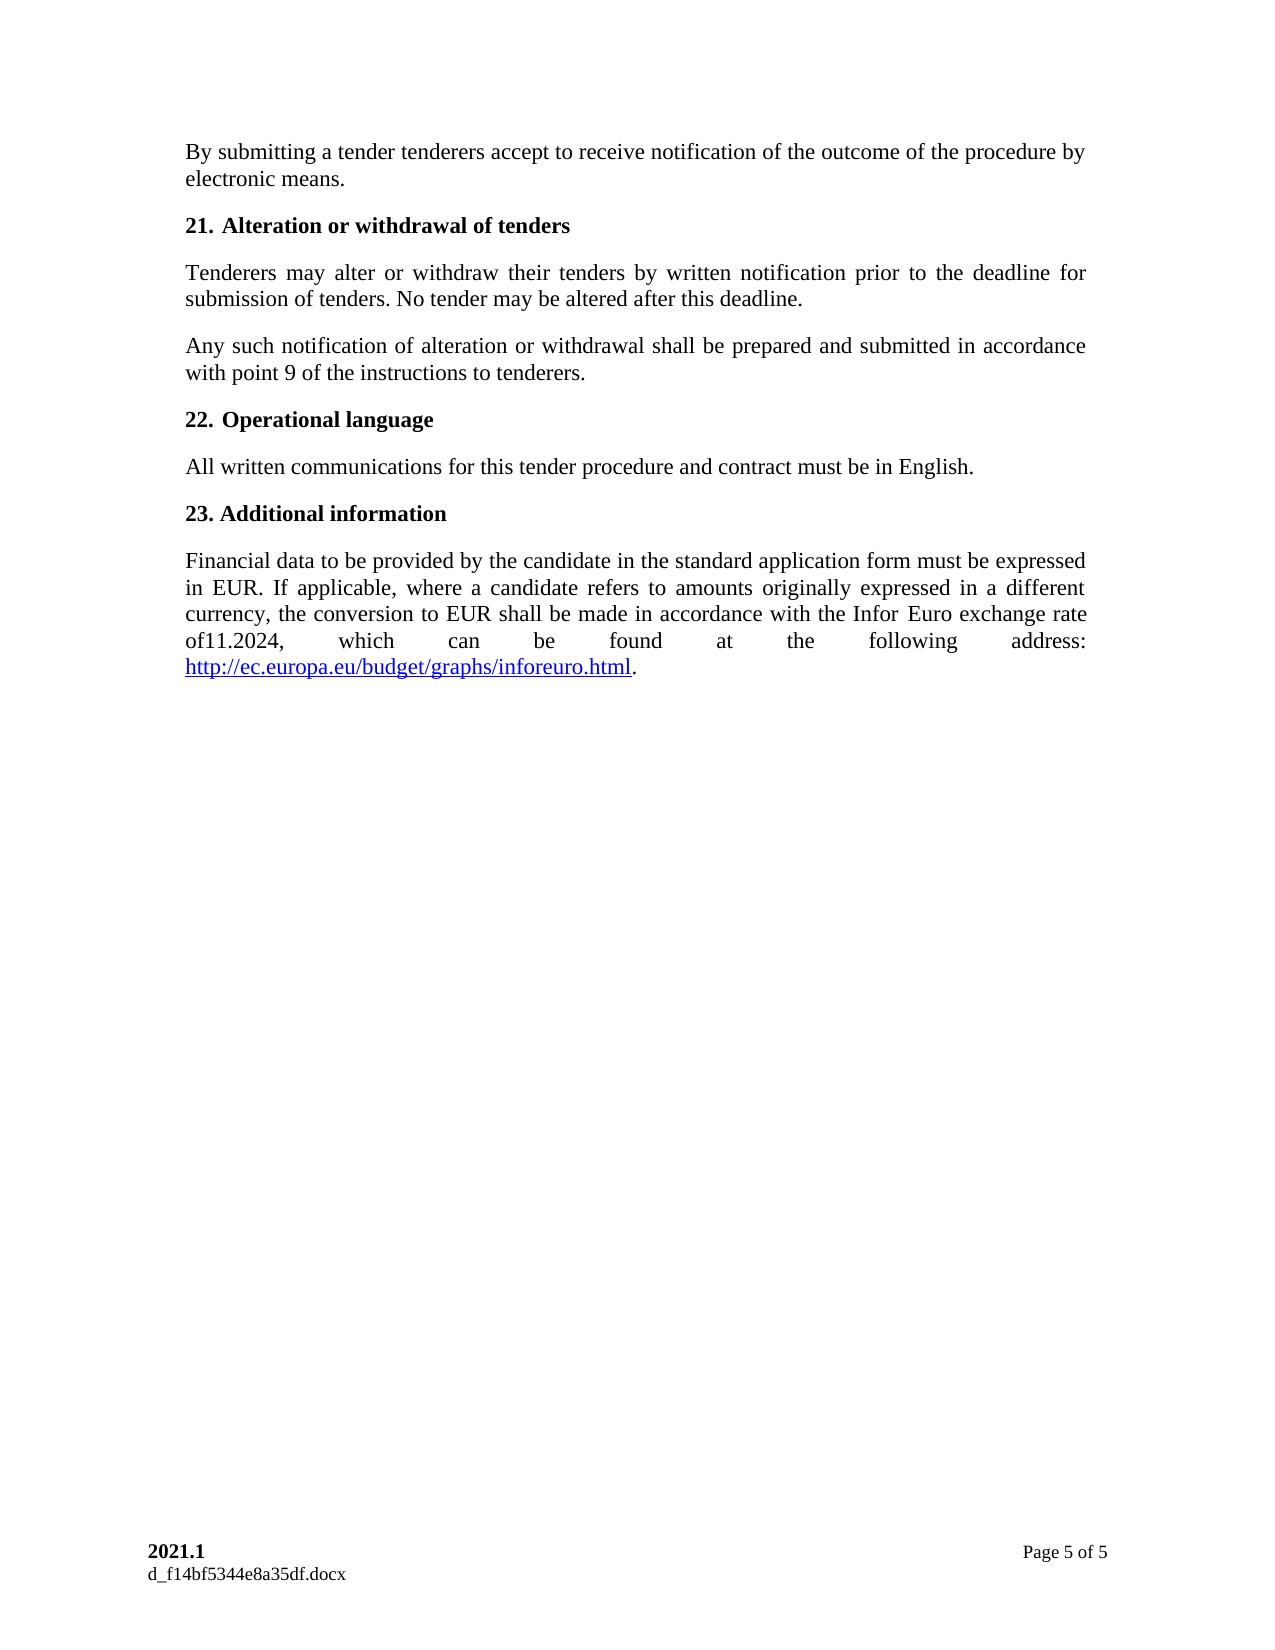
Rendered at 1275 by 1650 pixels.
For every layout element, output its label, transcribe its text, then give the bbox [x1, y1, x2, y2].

text Tenderers may alter or withdraw their tenders by written notification prior to the deadline for submission of tenders. No tender may be altered after this deadline. [185, 259, 1087, 312]
text Financial data to be provided by the candidate in the standard application form must be expressed in EUR. If applicable, where a candidate refers to amounts originally expressed in a different currency, the conversion to EUR shall be made in accordance with the Infor Euro exchange rate of11.2024, which can be found at the following address: http://ec.europa.eu/budget/graphs/inforeuro.html. [185, 548, 1087, 679]
text All written communications for this tender procedure and contract must be in English. [185, 453, 1087, 479]
text Any such notification of alteration or withdrawal shall be prepared and submitted in accordance with point 9 of the instructions to tenderers. [185, 332, 1087, 385]
text 22. Operational language [185, 406, 1125, 432]
text 21. Alteration or withdrawal of tenders [185, 212, 1125, 238]
text By submitting a tender tenderers accept to receive notification of the outcome of the procedure by electronic means. [185, 138, 1087, 191]
text 23. Additional information [185, 500, 1087, 527]
